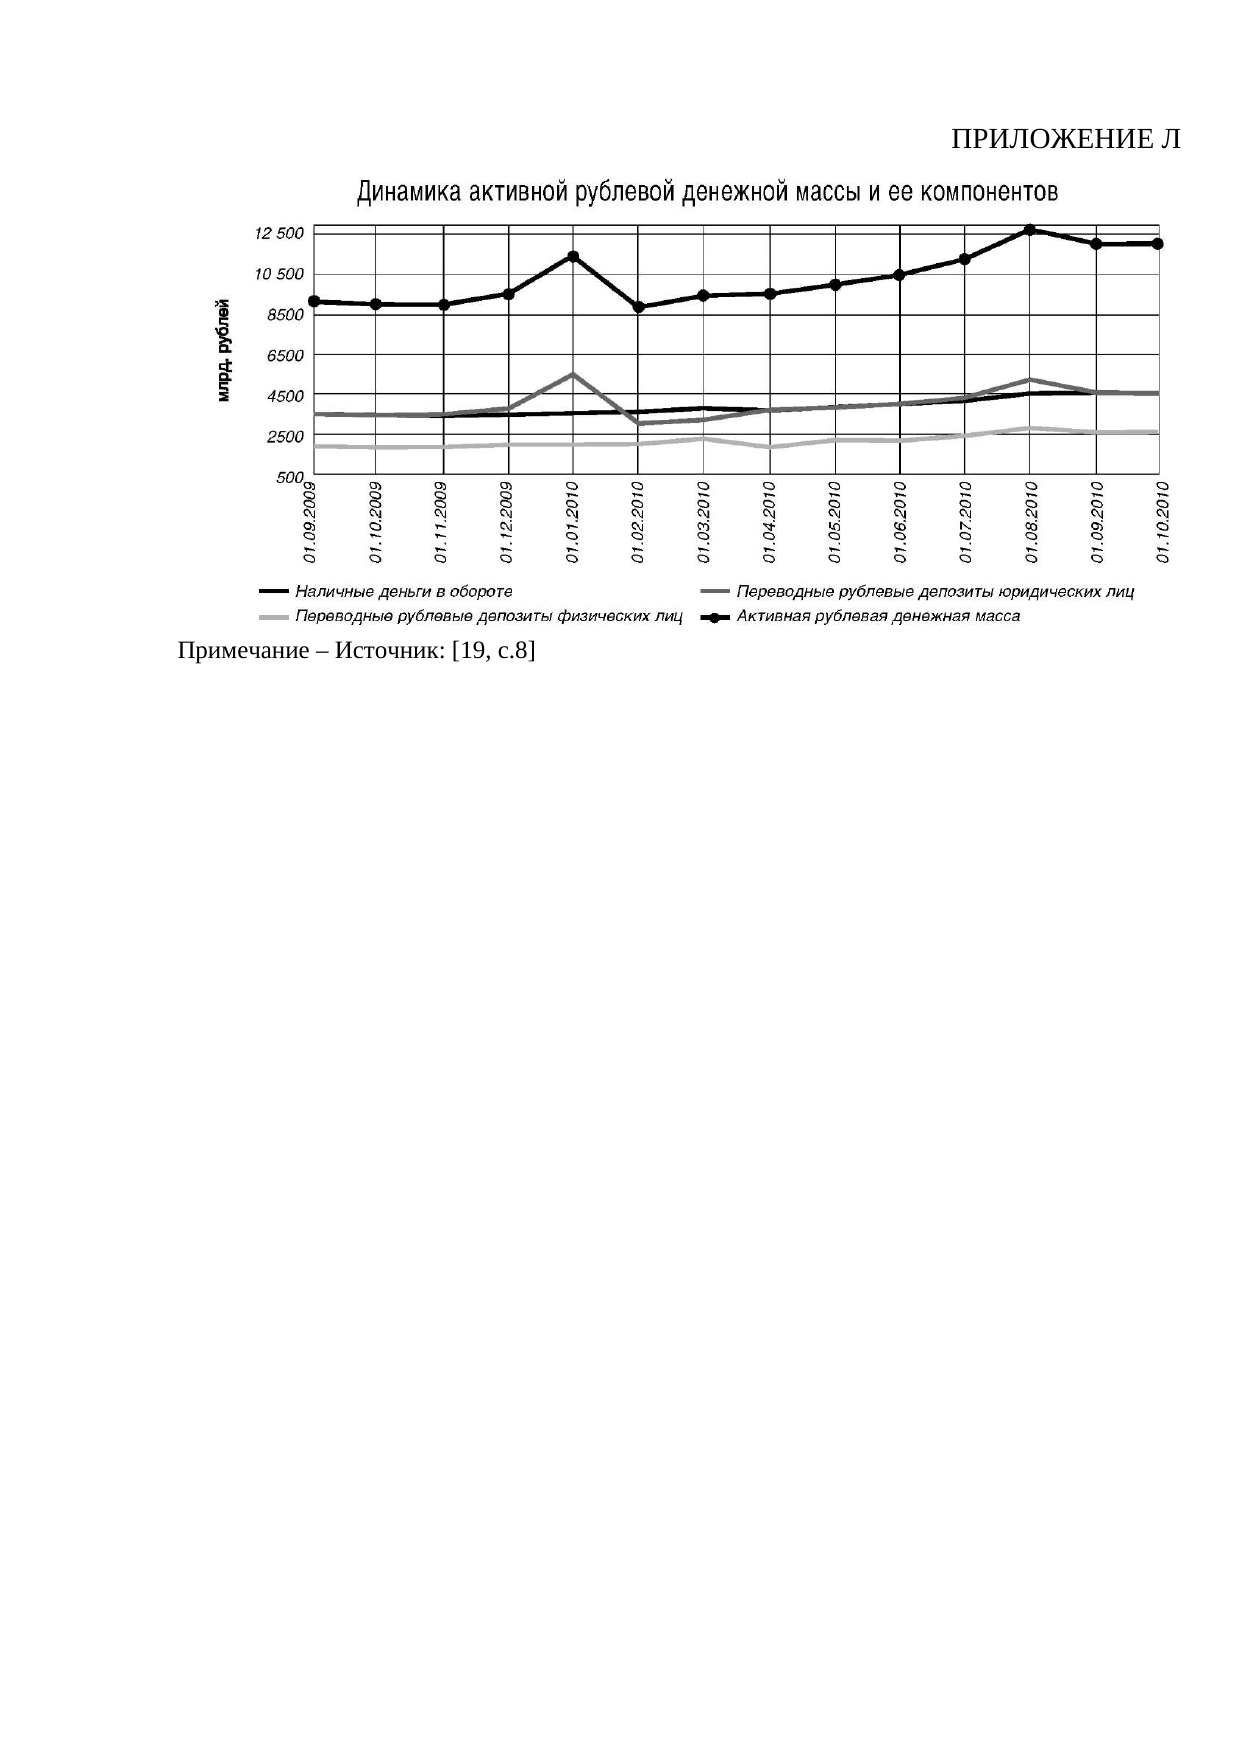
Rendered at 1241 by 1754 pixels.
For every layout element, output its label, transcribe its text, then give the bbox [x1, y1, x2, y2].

text ПРИЛОЖЕНИЕ Л [177, 118, 1181, 156]
picture [206, 170, 1182, 629]
